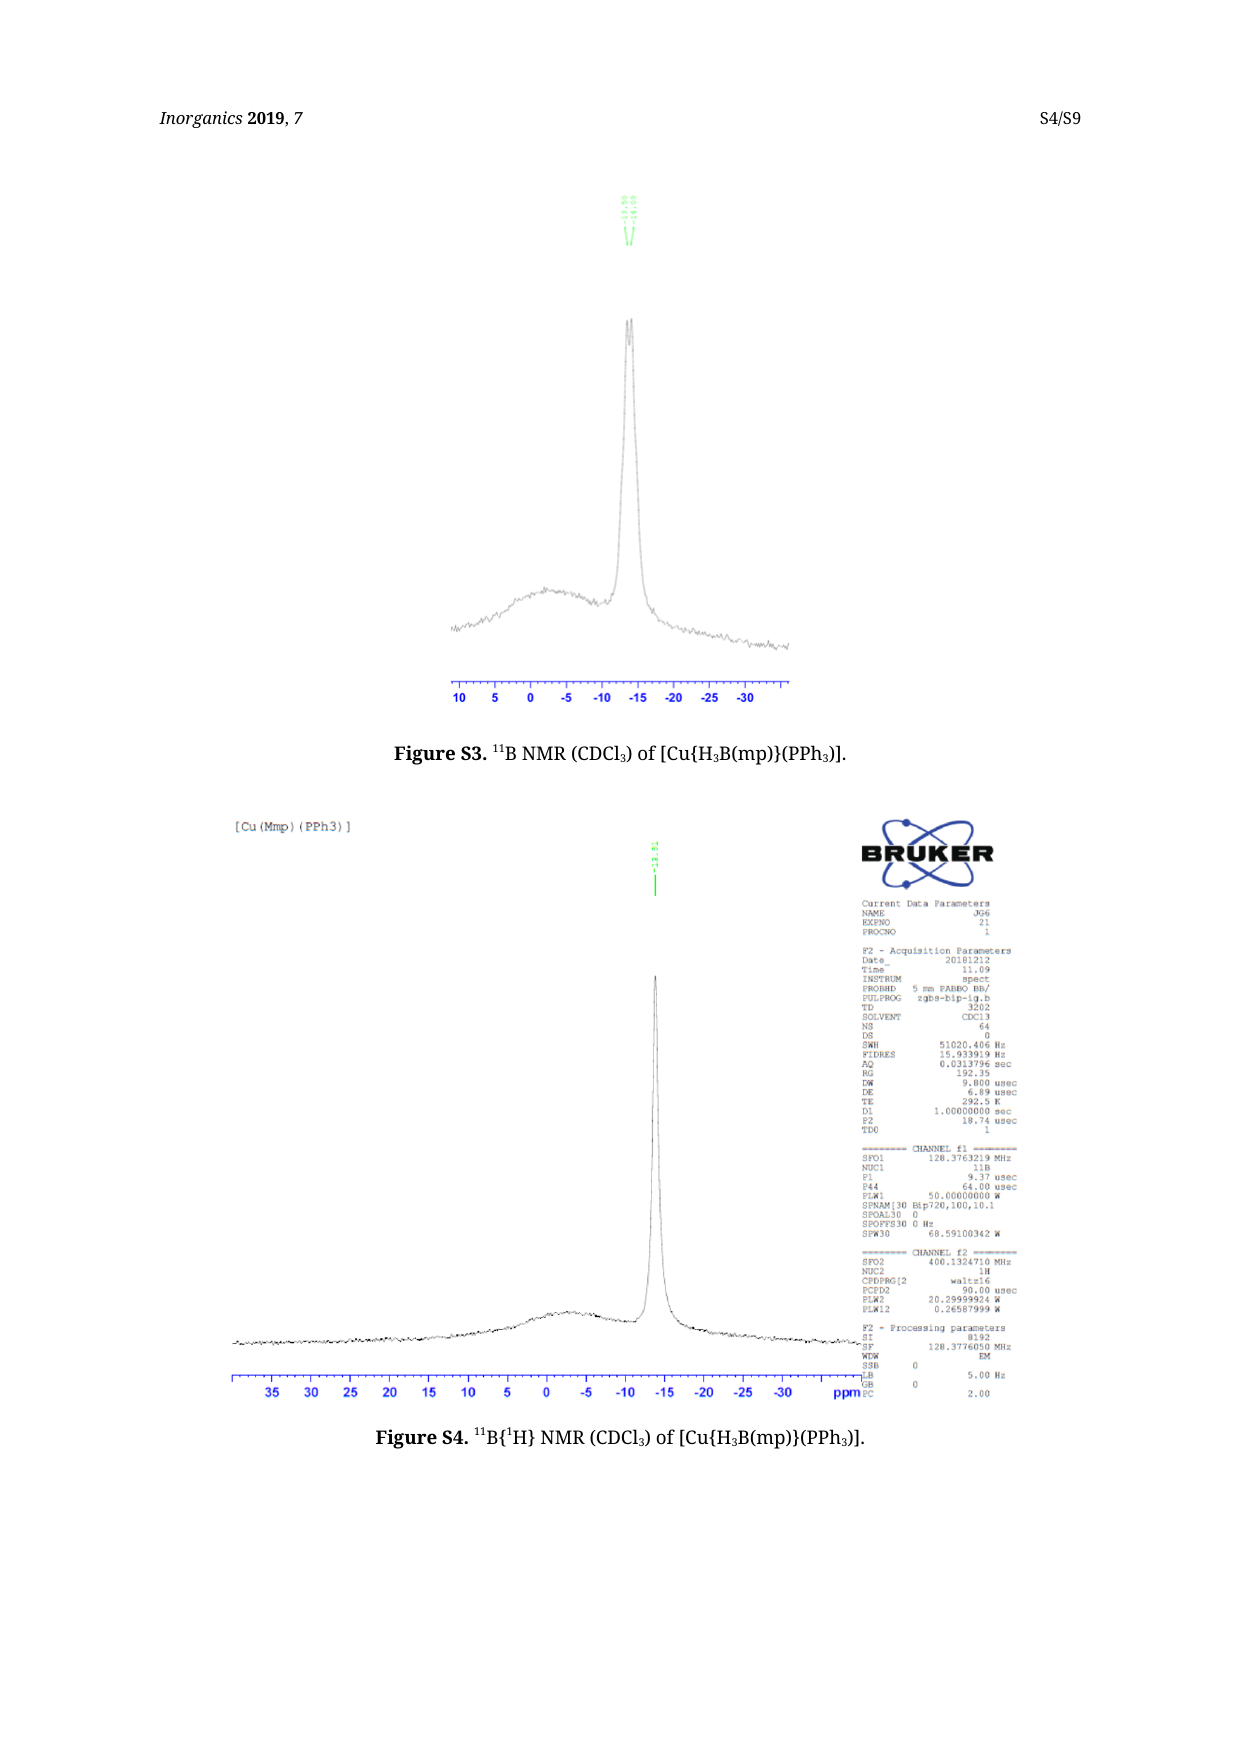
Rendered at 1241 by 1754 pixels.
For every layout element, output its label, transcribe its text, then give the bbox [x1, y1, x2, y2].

text Figure S3. 11B NMR (CDCl3) of [Cu{H3B(mp)}(PPh3)]. [204, 739, 1036, 766]
picture [450, 153, 790, 727]
picture [222, 792, 1021, 1410]
text Figure S4. 11B{1H} NMR (CDCl3) of [Cu{H3B(mp)}(PPh3)]. [204, 1422, 1036, 1449]
